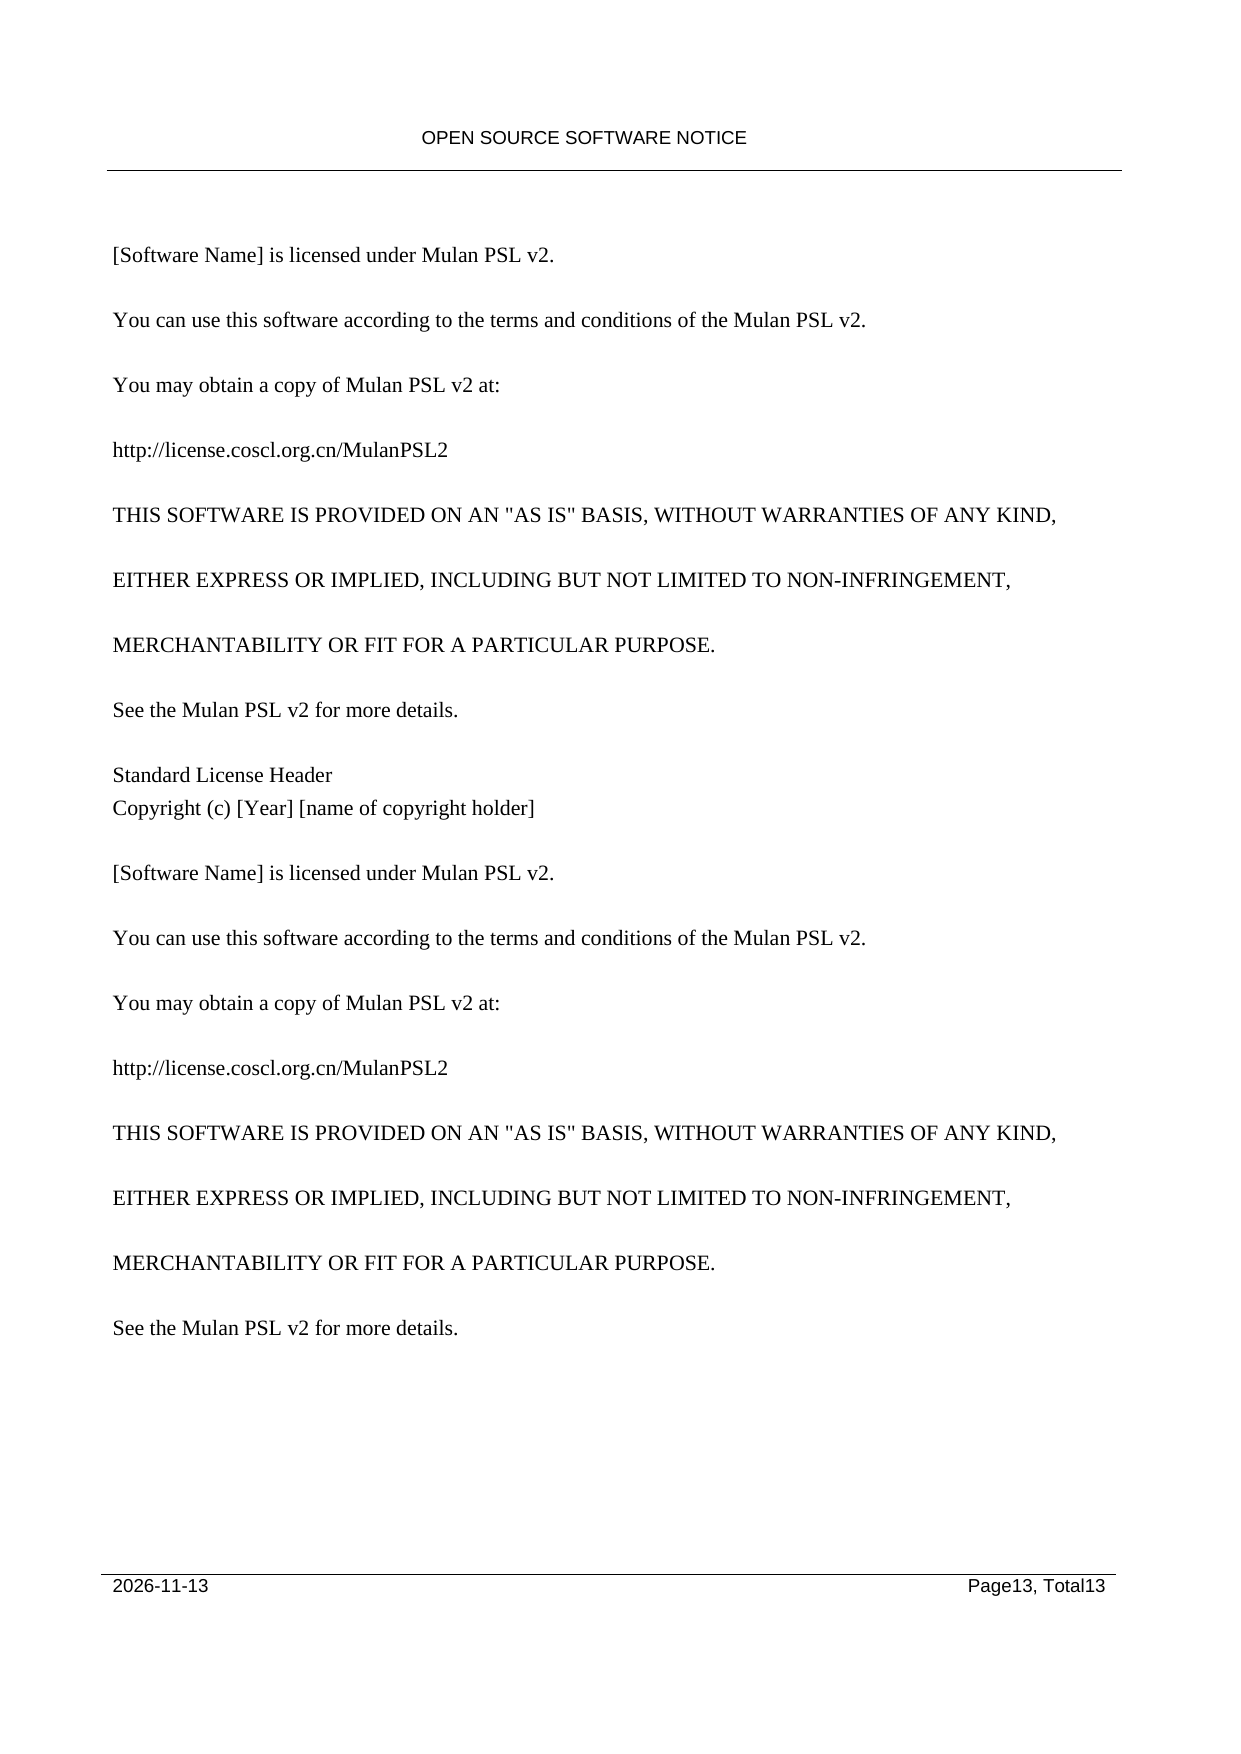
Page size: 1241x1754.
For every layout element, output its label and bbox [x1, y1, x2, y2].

text [112, 206, 1128, 1344]
